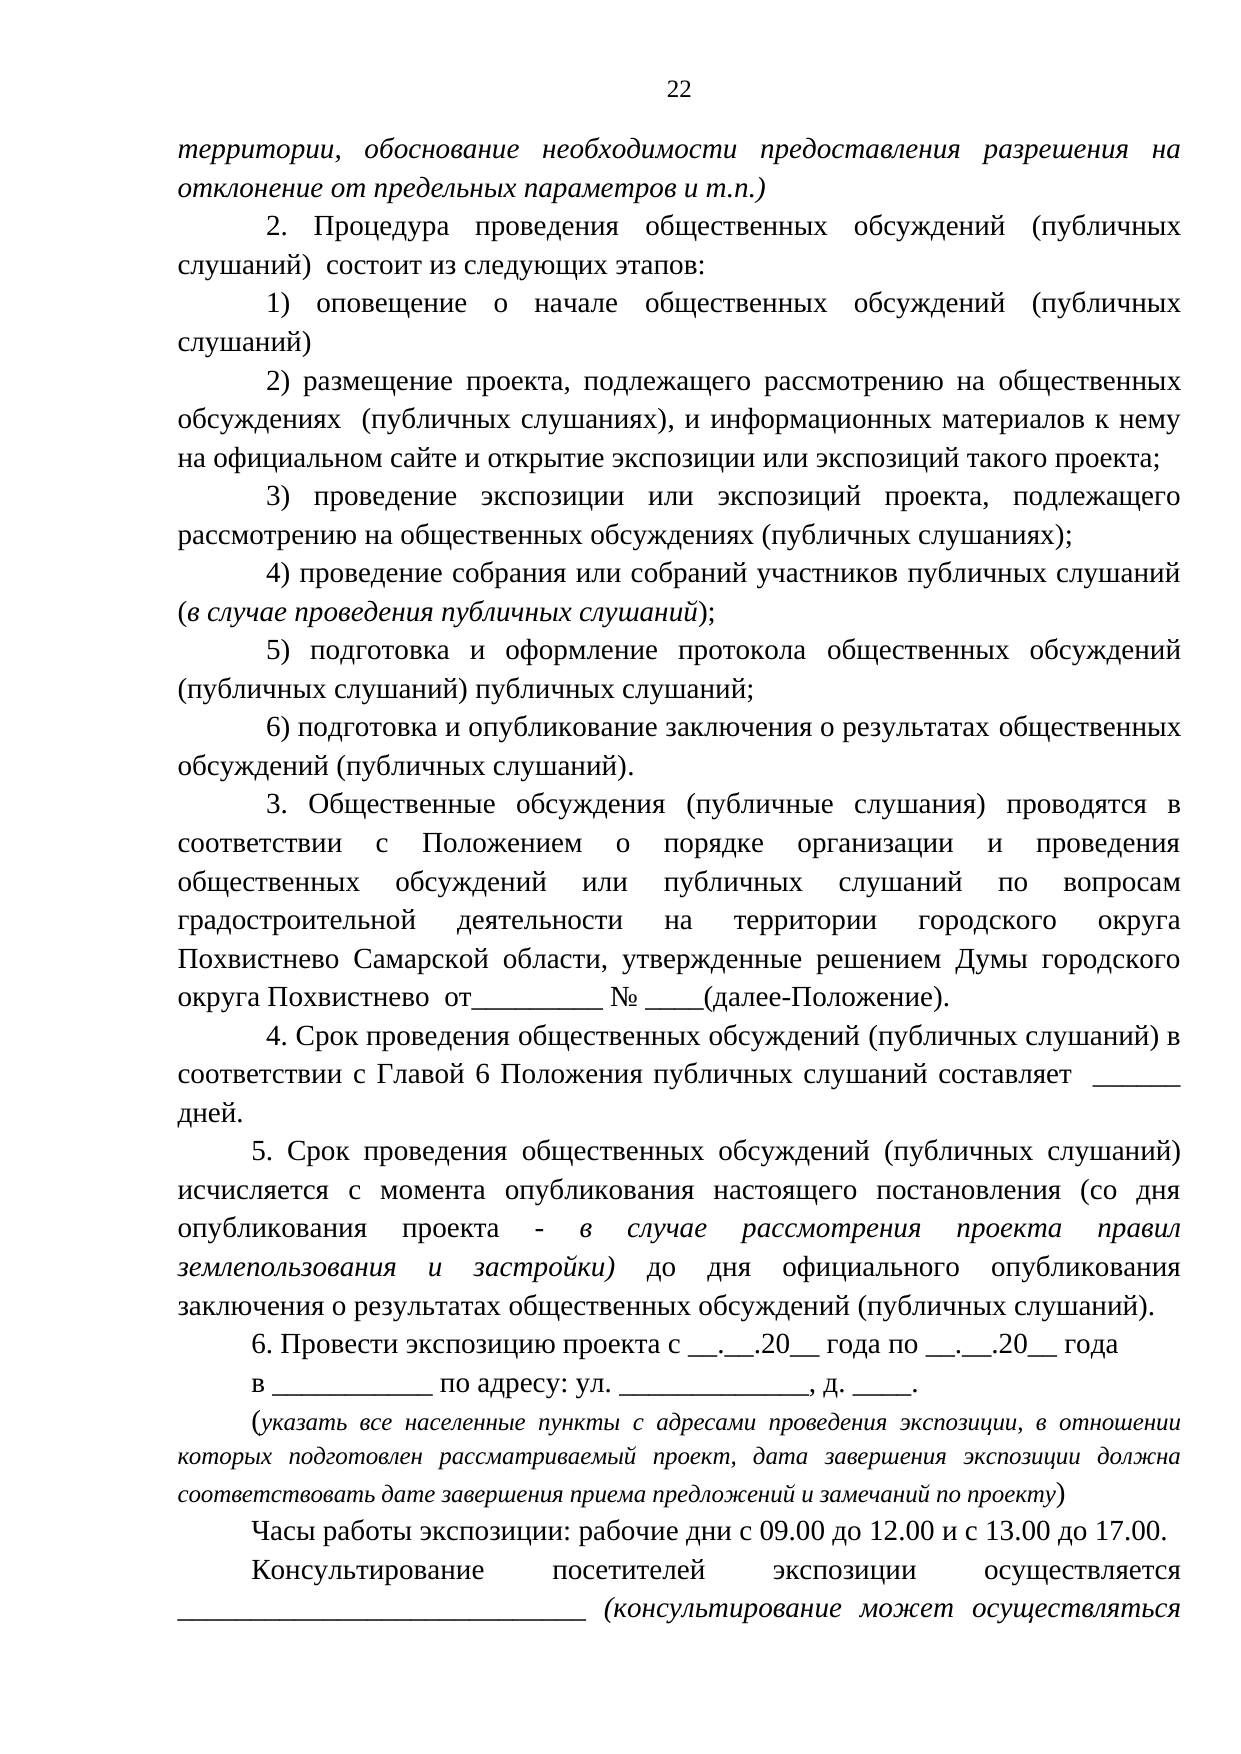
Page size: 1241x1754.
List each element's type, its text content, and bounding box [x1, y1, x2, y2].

text 6. Провести экспозицию проекта с __.__.20__ года по __.__.20__ года [177, 1326, 1181, 1360]
text 2) размещение проекта, подлежащего рассмотрению на общественных обсуждениях (публичных слушаниях), и информационных материалов к нему на официальном сайте и открытие экспозиции или экспозиций такого проекта; [177, 363, 1181, 473]
text 1) оповещение о начале общественных обсуждений (публичных слушаний) [177, 286, 1181, 358]
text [177, 1552, 1181, 1624]
text 3) проведение экспозиции или экспозиций проекта, подлежащего рассмотрению на общественных обсуждениях (публичных слушаниях); [177, 478, 1181, 550]
text (указать все населенные пункты с адресами проведения экспозиции, в отношении которых подготовлен рассматриваемый проект, дата завершения экспозиции должна соответствовать дате завершения приема предложений и замечаний по проекту) [177, 1403, 1181, 1508]
text в ___________ по адресу: ул. _____________, д. ____. [177, 1365, 1181, 1398]
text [177, 165, 1181, 203]
text 6) подготовка и опубликование заключения о результатах общественных обсуждений (публичных слушаний). [177, 709, 1181, 782]
text Часы работы экспозиции: рабочие дни с 09.00 до 12.00 и с 13.00 до 17.00. [177, 1513, 1181, 1547]
text 4) проведение собрания или собраний участников публичных слушаний (в случае проведения публичных слушаний); [177, 555, 1181, 627]
text 5) подготовка и оформление протокола общественных обсуждений (публичных слушаний) публичных слушаний; [177, 632, 1181, 704]
text 3. Общественные обсуждения (публичные слушания) проводятся в соответствии с Положением о порядке организации и проведения общественных обсуждений или публичных слушаний по вопросам градостроительной деятельности на территории городского округа Похвистнево Самарской области, утвержденные решением Думы городского округа Похвистнево от_________ № ____(далее-Положение). [177, 787, 1181, 1013]
text 4. Срок проведения общественных обсуждений (публичных слушаний) в соответствии с Главой 6 Положения публичных слушаний составляет ______ дней. [177, 1018, 1181, 1128]
text 2. Процедура проведения общественных обсуждений (публичных слушаний) состоит из следующих этапов: [177, 208, 1181, 281]
text 5. Срок проведения общественных обсуждений (публичных слушаний) исчисляется с момента опубликования настоящего постановления (со дня опубликования проекта - в случае рассмотрения проекта правил землепользования и застройки) до дня официального опубликования заключения о результатах общественных обсуждений (публичных слушаний). [177, 1133, 1181, 1321]
